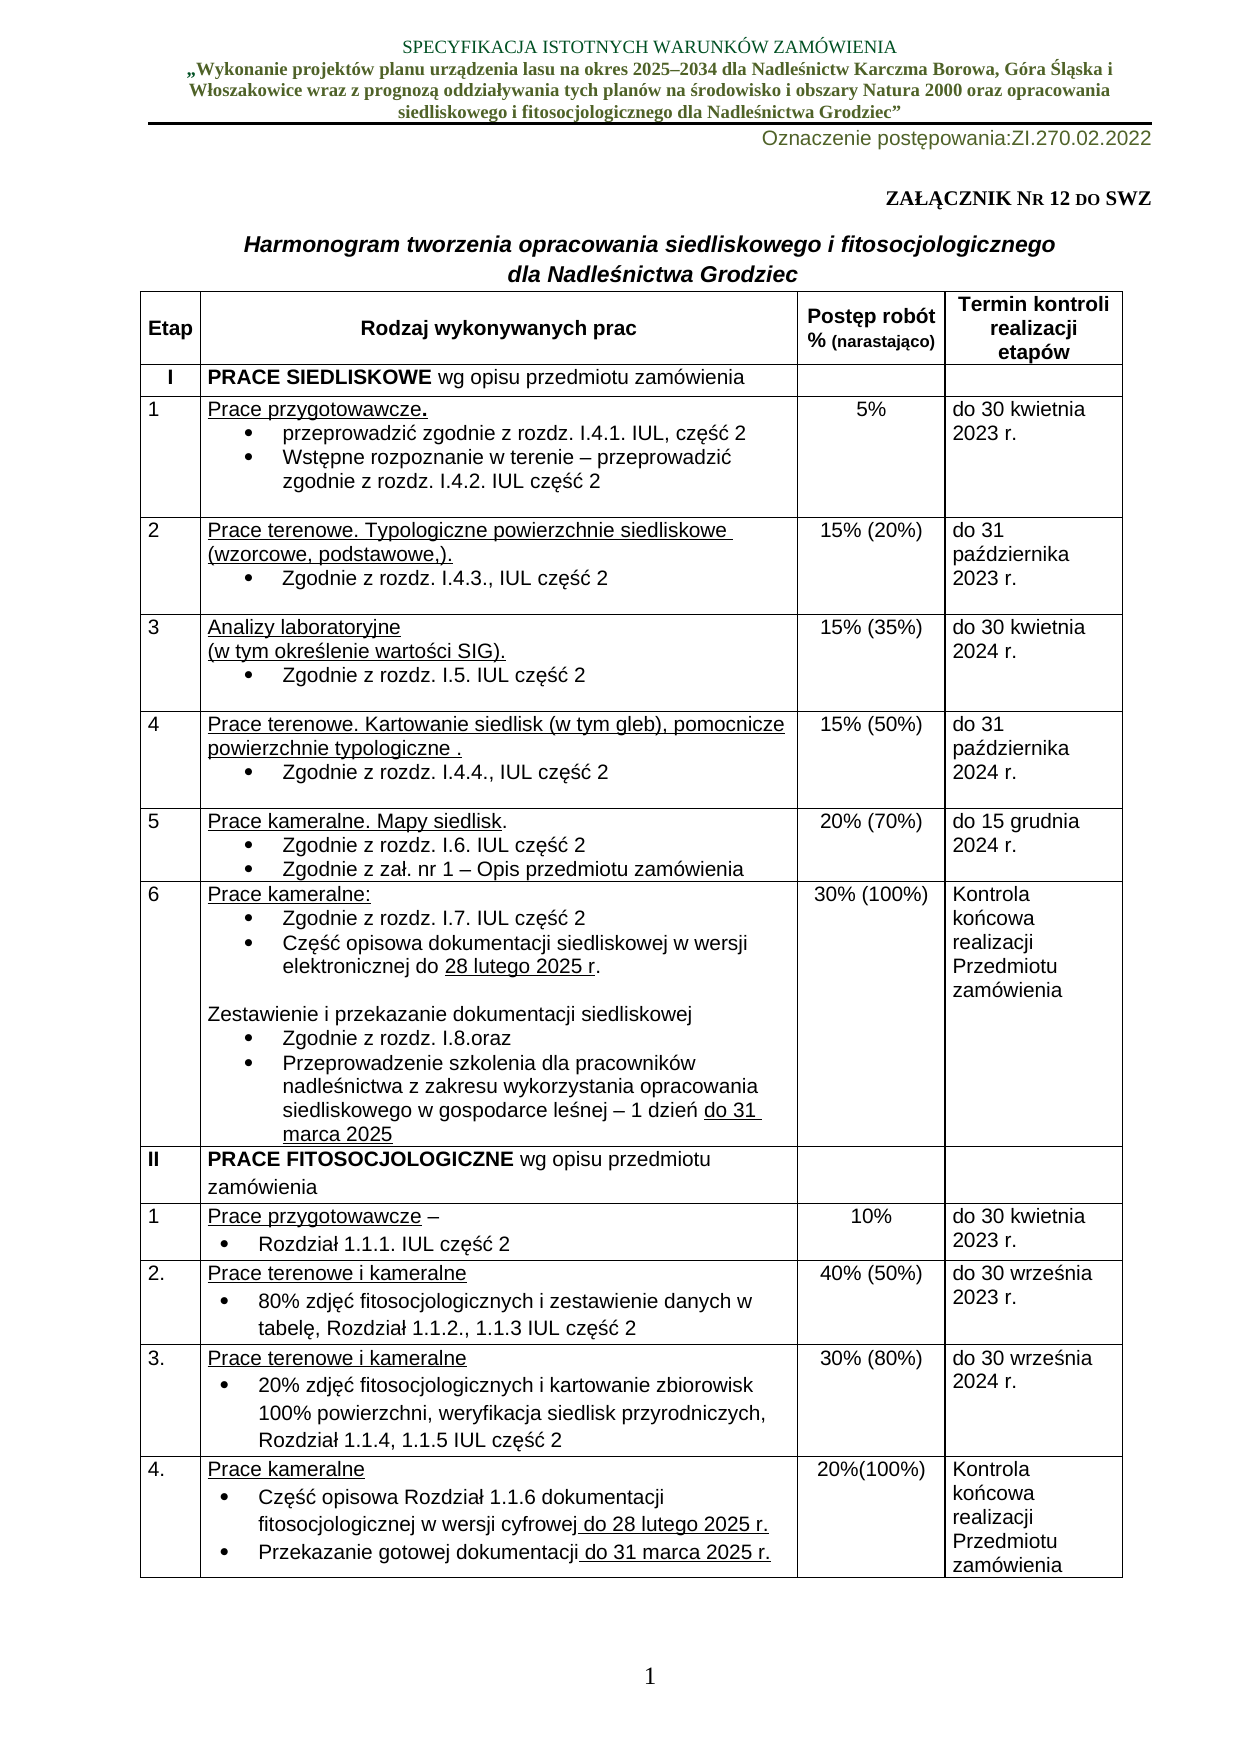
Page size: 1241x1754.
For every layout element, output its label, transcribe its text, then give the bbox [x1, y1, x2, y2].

table_cell [946, 1147, 1122, 1203]
table_cell do 30 kwietnia 2023 r. [946, 1204, 1122, 1260]
table_header Rodzaj wykonywanych prac [201, 292, 797, 364]
table_cell do 30 kwietnia 2024 r. [946, 615, 1122, 711]
table_cell Prace kameralne Część opisowa Rozdział 1.1.6 dokumentacji fitosocjologicznej w wersji cyfrowej do 28 lutego 2025 r. Przekazanie gotowej dokumentacji do 31 marca 2025 r. [201, 1457, 797, 1577]
table_cell do 30 września 2023 r. [946, 1261, 1122, 1344]
table_cell 15% (50%) [798, 712, 944, 808]
table_cell Prace terenowe. Typologiczne powierzchnie siedliskowe (wzorcowe, podstawowe,). Zgodnie z rozdz. I.4.3., IUL część 2 [201, 518, 797, 614]
table_cell do 30 września 2024 r. [946, 1345, 1122, 1456]
table_cell 4 [141, 712, 200, 808]
table_cell 1 [141, 397, 200, 517]
table_cell do 15 grudnia 2024 r. [946, 809, 1122, 881]
table_cell do 30 kwietnia 2023 r. [946, 397, 1122, 517]
table_cell 10% [798, 1204, 944, 1260]
table_cell Prace terenowe i kameralne 80% zdjęć fitosocjologicznych i zestawienie danych w tabelę, Rozdział 1.1.2., 1.1.3 IUL część 2 [201, 1261, 797, 1344]
table_cell 1 [141, 1204, 200, 1260]
table_cell 30% (100%) [798, 882, 944, 1146]
table_cell 2. [141, 1261, 200, 1344]
table_cell 3. [141, 1345, 200, 1456]
table_cell Prace przygotowawcze – Rozdział 1.1.1. IUL część 2 [201, 1204, 797, 1260]
table_cell [946, 365, 1122, 396]
table_cell 20%(100%) [798, 1457, 944, 1577]
subtitle Harmonogram tworzenia opracowania siedliskowego i fitosocjologicznego dla Nadleśnictwa Grodziec [148, 231, 1152, 287]
table_cell Prace kameralne: Zgodnie z rozdz. I.7. IUL część 2 Część opisowa dokumentacji siedliskowej w wersji elektronicznej do 28 lutego 2025 r. Zestawienie i przekazanie dokumentacji siedliskowej Zgodnie z rozdz. I.8.oraz Przeprowadzenie szkolenia dla pracowników nadleśnictwa z zakresu wykorzystania opracowania siedliskowego w gospodarce leśnej – 1 dzień do 31 marca 2025 [201, 882, 797, 1146]
table_header Postęp robót % (narastająco) [798, 292, 944, 364]
table_cell 5% [798, 397, 944, 517]
table_cell Analizy laboratoryjne (w tym określenie wartości SIG). Zgodnie z rozdz. I.5. IUL część 2 [201, 615, 797, 711]
table_cell Prace terenowe. Kartowanie siedlisk (w tym gleb), pomocnicze powierzchnie typologiczne . Zgodnie z rozdz. I.4.4., IUL część 2 [201, 712, 797, 808]
table_cell 20% (70%) [798, 809, 944, 881]
table_cell II [141, 1147, 200, 1203]
table_cell 15% (20%) [798, 518, 944, 614]
table_cell 30% (80%) [798, 1345, 944, 1456]
table_cell Kontrola końcowa realizacji Przedmiotu zamówienia [946, 882, 1122, 1146]
table_cell 2 [141, 518, 200, 614]
table_cell Prace kameralne. Mapy siedlisk. Zgodnie z rozdz. I.6. IUL część 2 Zgodnie z zał. nr 1 – Opis przedmiotu zamówienia [201, 809, 797, 881]
table_cell 5 [141, 809, 200, 881]
text ZAŁĄCZNIK Nr 12 do SWZ [561, 186, 1152, 210]
table_cell 6 [141, 882, 200, 1146]
table_cell 3 [141, 615, 200, 711]
table_cell Prace terenowe i kameralne 20% zdjęć fitosocjologicznych i kartowanie zbiorowisk 100% powierzchni, weryfikacja siedlisk przyrodniczych, Rozdział 1.1.4, 1.1.5 IUL część 2 [201, 1345, 797, 1456]
table_cell do 31 października 2023 r. [946, 518, 1122, 614]
table_cell 4. [141, 1457, 200, 1577]
table_cell Prace przygotowawcze. przeprowadzić zgodnie z rozdz. I.4.1. IUL, część 2 Wstępne rozpoznanie w terenie – przeprowadzić zgodnie z rozdz. I.4.2. IUL część 2 [201, 397, 797, 517]
table_cell Kontrola końcowa realizacji Przedmiotu zamówienia [946, 1457, 1122, 1577]
table_cell PRACE SIEDLISKOWE wg opisu przedmiotu zamówienia [201, 365, 797, 396]
table_cell [798, 365, 944, 396]
table_header Etap [141, 292, 200, 364]
table_cell I [141, 365, 200, 396]
table_header Termin kontroli realizacji etapów [946, 292, 1122, 364]
table_cell 40% (50%) [798, 1261, 944, 1344]
table_cell do 31 października 2024 r. [946, 712, 1122, 808]
table_cell [798, 1147, 944, 1203]
table_cell PRACE FITOSOCJOLOGICZNE wg opisu przedmiotu zamówienia [201, 1147, 797, 1203]
table_cell 15% (35%) [798, 615, 944, 711]
